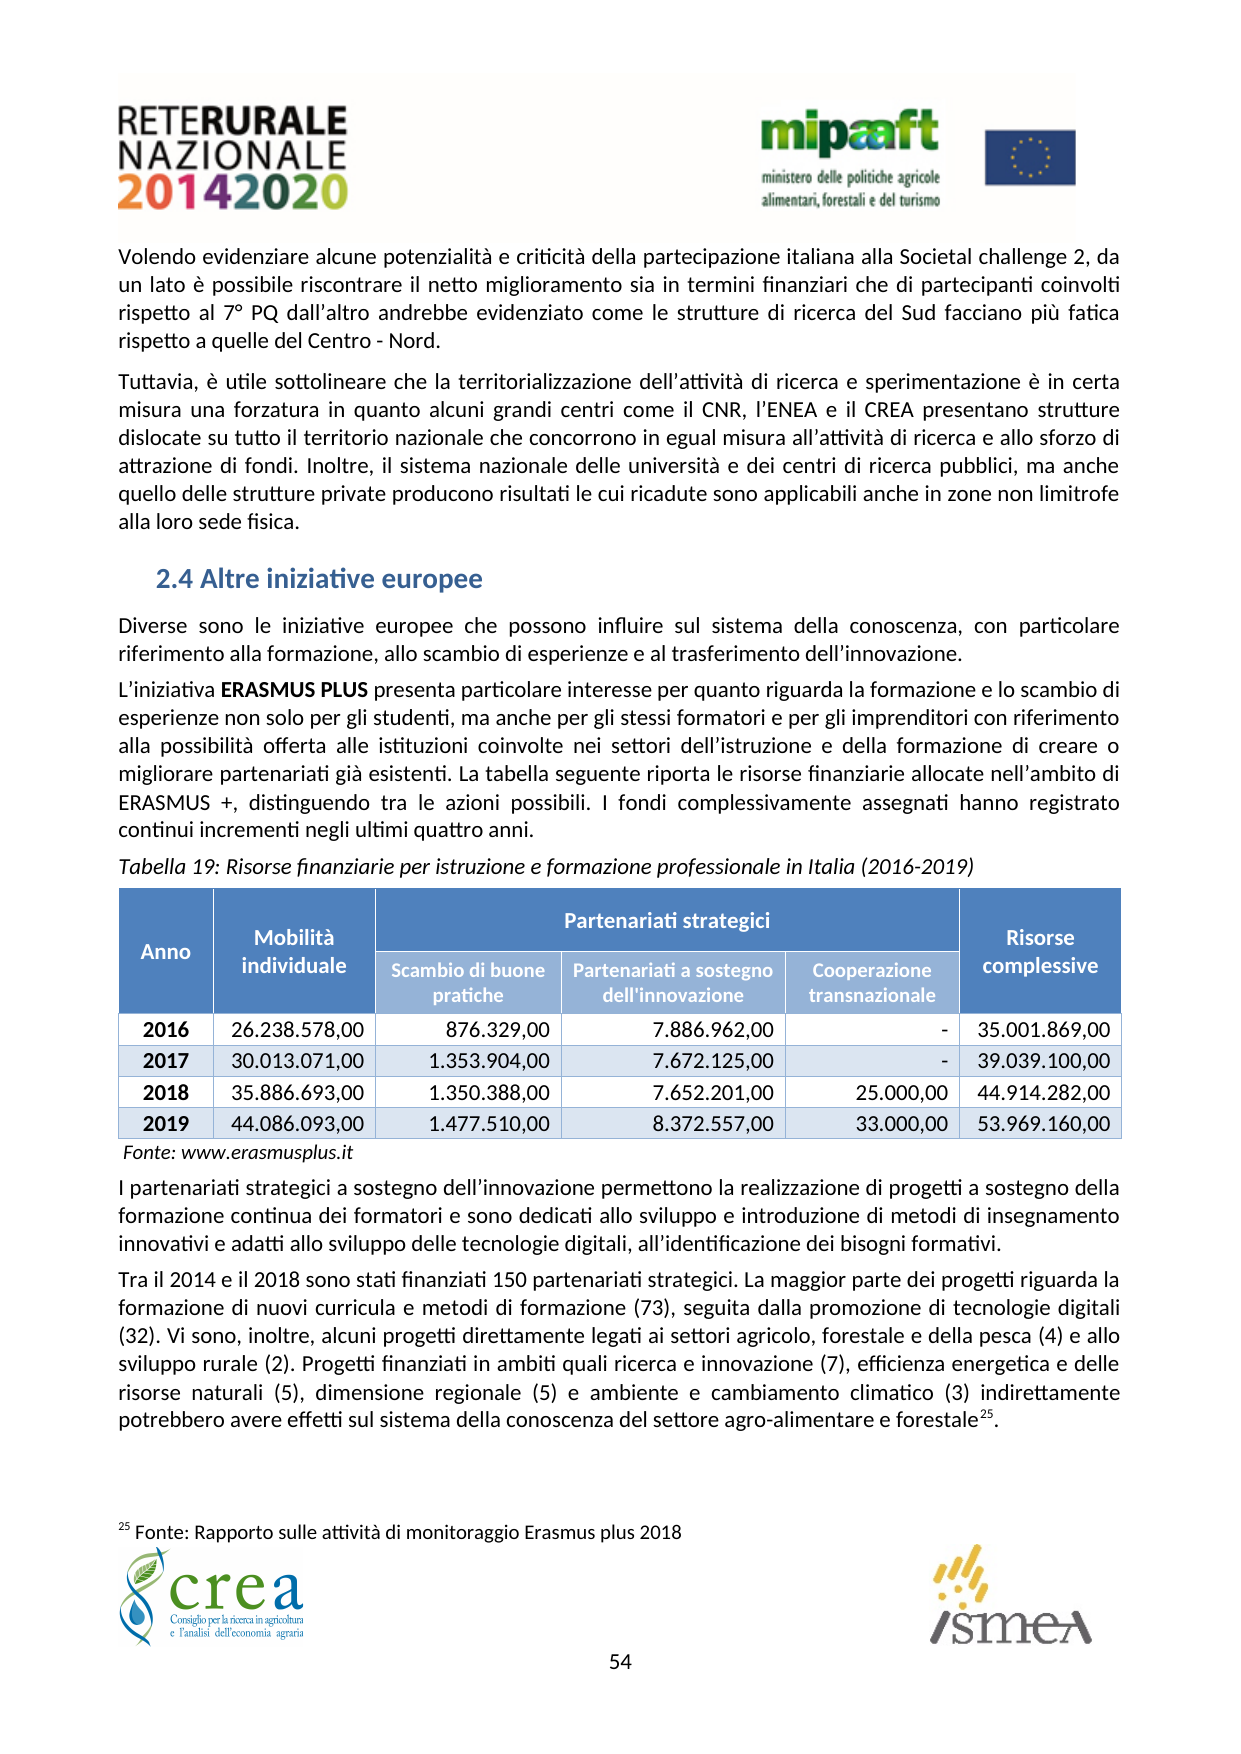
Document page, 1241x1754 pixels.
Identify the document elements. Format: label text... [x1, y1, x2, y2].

table_cell 2016 [119, 1014, 213, 1044]
table_header Partenariati strategici [376, 889, 959, 951]
table_cell 26.238.578,00 [214, 1014, 375, 1044]
table_cell 2017 [119, 1046, 213, 1076]
text Fonte: www.erasmusplus.it [118, 1139, 1122, 1165]
table_cell Scambio di buone pratiche [376, 952, 561, 1013]
text I partenariati strategici a sostegno dell’innovazione permettono la realizzazione di progetti a sostegno della formazione continua dei formatori e sono dedicati allo sviluppo e introduzione di metodi di insegnamento innovativi e adatti allo sviluppo delle tecnologie digitali, all’identificazione dei bisogni formativi. [118, 1173, 1122, 1257]
table_cell 33.000,00 [786, 1108, 959, 1138]
table_cell 44.086.093,00 [214, 1108, 375, 1138]
table_cell 39.039.100,00 [960, 1046, 1121, 1076]
table_cell Partenariati a sostegno dell'innovazione [562, 952, 785, 1013]
table_cell 30.013.071,00 [214, 1046, 375, 1076]
table_cell 35.886.693,00 [214, 1077, 375, 1107]
table_cell Cooperazione transnazionale [786, 952, 959, 1013]
table_cell 44.914.282,00 [960, 1077, 1121, 1107]
table_cell 876.329,00 [376, 1014, 561, 1044]
table_cell 7.672.125,00 [562, 1046, 785, 1076]
table_cell 35.001.869,00 [960, 1014, 1121, 1044]
table_cell 7.652.201,00 [562, 1077, 785, 1107]
table_cell 7.886.962,00 [562, 1014, 785, 1044]
picture [118, 73, 1076, 243]
table_cell 25.000,00 [786, 1077, 959, 1107]
text Volendo evidenziare alcune potenzialità e criticità della partecipazione italiana alla Societal challenge 2, da un lato è possibile riscontrare il netto miglioramento sia in termini finanziari che di partecipanti coinvolti rispetto al 7° PQ dall’altro andrebbe evidenziato come le strutture di ricerca del Sud facciano più fatica rispetto a quelle del Centro - Nord. [118, 242, 1122, 354]
table_cell 2019 [119, 1108, 213, 1138]
table_cell 1.350.388,00 [376, 1077, 561, 1107]
table_cell - [786, 1014, 959, 1044]
table_cell 8.372.557,00 [562, 1108, 785, 1138]
text Diverse sono le iniziative europee che possono influire sul sistema della conoscenza, con particolare riferimento alla formazione, allo scambio di esperienze e al trasferimento dell’innovazione. [118, 611, 1122, 667]
table_header Mobilità individuale [214, 889, 375, 1013]
table_cell - [786, 1046, 959, 1076]
table_cell 1.477.510,00 [376, 1108, 561, 1138]
table_header Anno [119, 889, 213, 1013]
picture [118, 1547, 304, 1647]
picture [928, 1544, 1094, 1647]
table_cell 53.969.160,00 [960, 1108, 1121, 1138]
text L’iniziativa ERASMUS PLUS presenta particolare interesse per quanto riguarda la formazione e lo scambio di esperienze non solo per gli studenti, ma anche per gli stessi formatori e per gli imprenditori con riferimento alla possibilità offerta alle istituzioni coinvolte nei settori dell’istruzione e della formazione di creare o migliorare partenariati già esistenti. La tabella seguente riporta le risorse finanziarie allocate nell’ambito di ERASMUS +, distinguendo tra le azioni possibili. I fondi complessivamente assegnati hanno registrato continui incrementi negli ultimi quattro anni. [118, 676, 1122, 844]
text Tuttavia, è utile sottolineare che la territorializzazione dell’attività di ricerca e sperimentazione è in certa misura una forzatura in quanto alcuni grandi centri come il CNR, l’ENEA e il CREA presentano strutture dislocate su tutto il territorio nazionale che concorrono in egual misura all’attività di ricerca e allo sforzo di attrazione di fondi. Inoltre, il sistema nazionale delle università e dei centri di ricerca pubblici, ma anche quello delle strutture private producono risultati le cui ricadute sono applicabili anche in zone non limitrofe alla loro sede fisica. [118, 367, 1122, 535]
table_cell 2018 [119, 1077, 213, 1107]
table_cell 1.353.904,00 [376, 1046, 561, 1076]
subtitle Altre iniziative europee [156, 560, 1122, 596]
text Tabella 19: Risorse finanziarie per istruzione e formazione professionale in Italia (2016-2019) [118, 852, 1122, 880]
table_header Risorse complessive [960, 889, 1121, 1013]
text Tra il 2014 e il 2018 sono stati finanziati 150 partenariati strategici. La maggior parte dei progetti riguarda la formazione di nuovi curricula e metodi di formazione (73), seguita dalla promozione di tecnologie digitali (32). Vi sono, inoltre, alcuni progetti direttamente legati ai settori agricolo, forestale e della pesca (4) e allo sviluppo rurale (2). Progetti finanziati in ambiti quali ricerca e innovazione (7), efficienza energetica e delle risorse naturali (5), dimensione regionale (5) e ambiente e cambiamento climatico (3) indirettamente potrebbero avere effetti sul sistema della conoscenza del settore agro-alimentare e forestale. [118, 1266, 1122, 1434]
